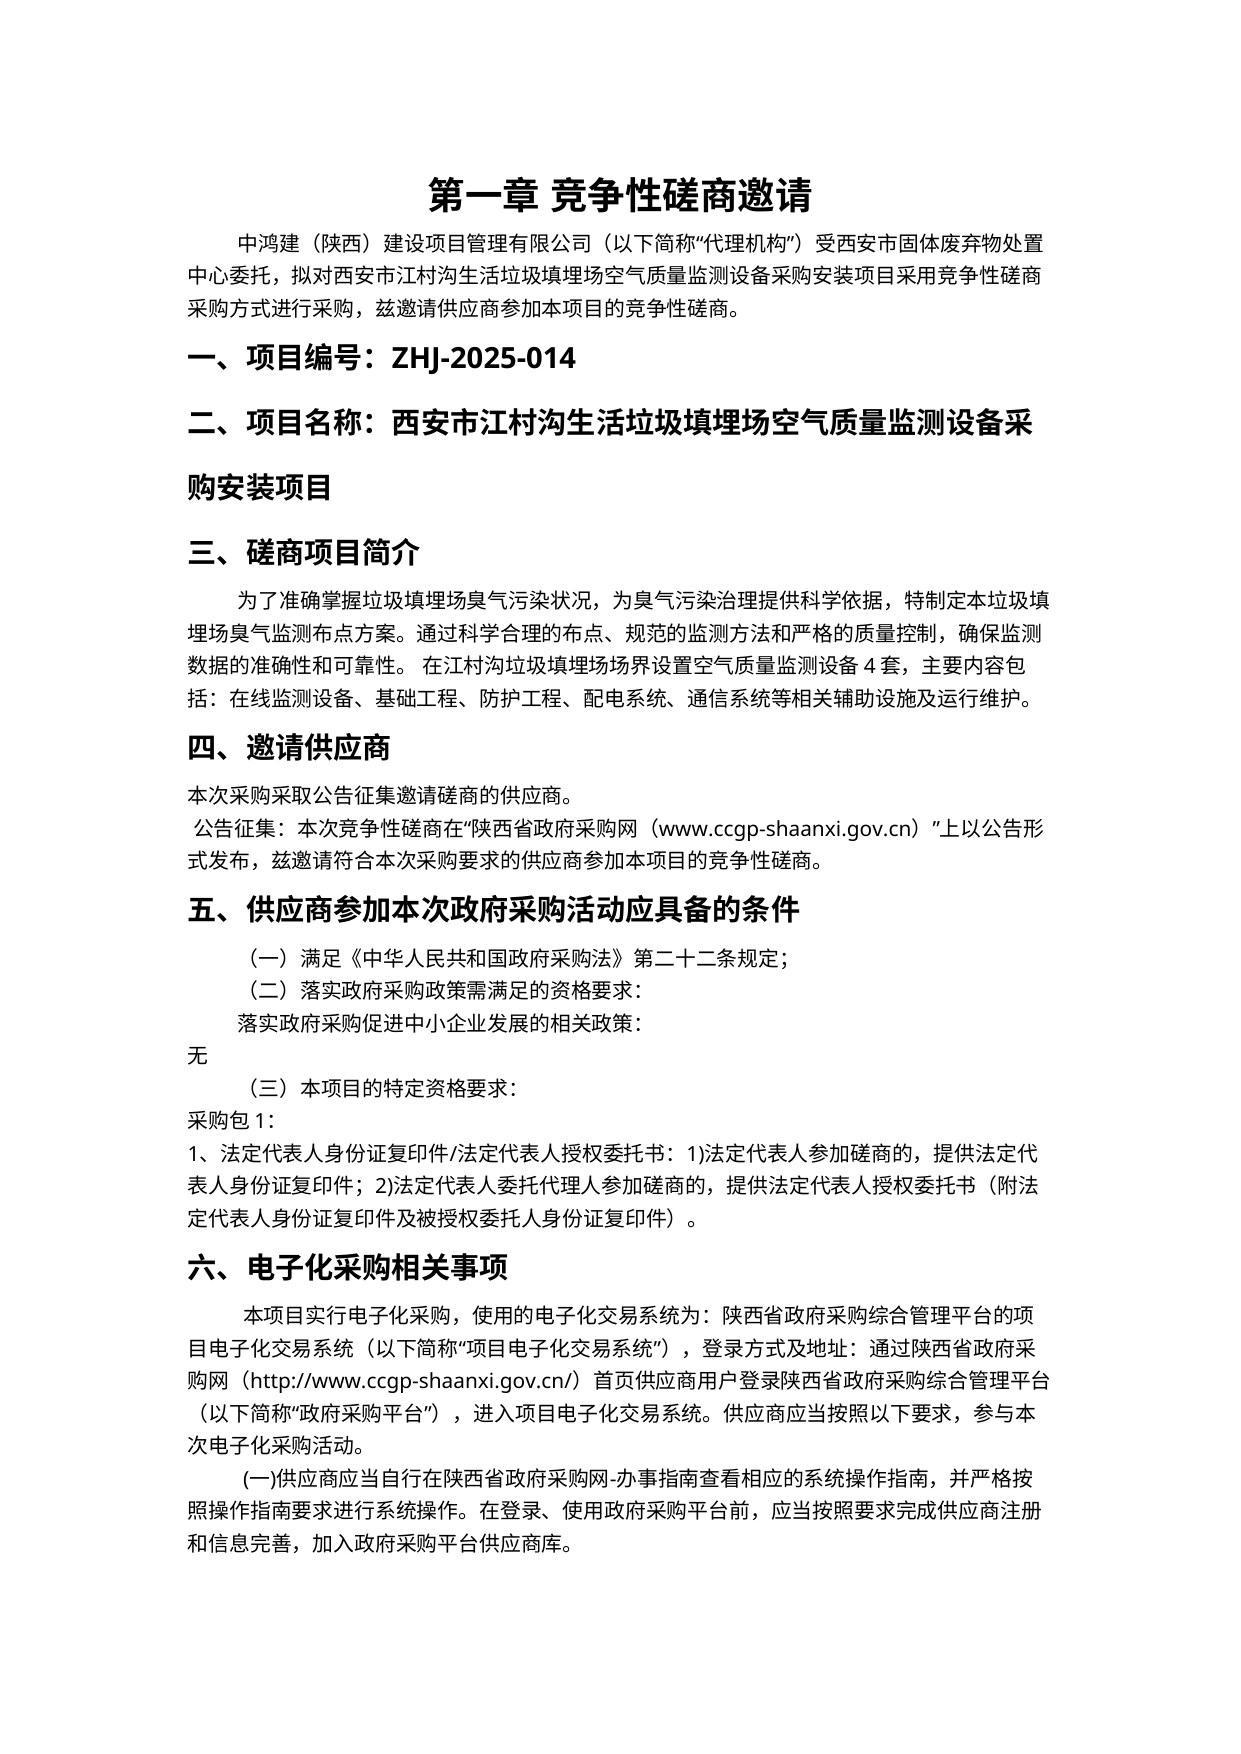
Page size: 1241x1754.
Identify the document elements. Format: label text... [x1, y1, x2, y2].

text 二、项目名称：西安市江村沟生活垃圾填埋场空气质量监测设备采购安装项目 [187, 389, 1053, 519]
text 采购包1： [187, 1104, 1053, 1137]
text 五、供应商参加本次政府采购活动应具备的条件 [187, 877, 1053, 942]
text 落实政府采购促进中小企业发展的相关政策： [187, 1007, 1053, 1039]
text 本次采购采取公告征集邀请磋商的供应商。 [187, 779, 1053, 812]
text 本项目实行电子化采购，使用的电子化交易系统为：陕西省政府采购综合管理平台的项目电子化交易系统（以下简称“项目电子化交易系统”），登录方式及地址：通过陕西省政府采购网（http://www.ccgp-shaanxi.gov.cn/）首页供应商用户登录陕西省政府采购综合管理平台（以下简称“政府采购平台”），进入项目电子化交易系统。供应商应当按照以下要求，参与本次电子化采购活动。 [187, 1299, 1053, 1462]
text 一、项目编号：ZHJ-2025-014 [187, 324, 1053, 389]
text 中鸿建（陕西）建设项目管理有限公司（以下简称“代理机构”）受西安市固体废弃物处置中心委托，拟对西安市江村沟生活垃圾填埋场空气质量监测设备采购安装项目采用竞争性磋商采购方式进行采购，兹邀请供应商参加本项目的竞争性磋商。 [187, 227, 1053, 324]
text （三）本项目的特定资格要求： [187, 1072, 1053, 1104]
text 1、法定代表人身份证复印件/法定代表人授权委托书：1)法定代表人参加磋商的，提供法定代表人身份证复印件；2)法定代表人委托代理人参加磋商的，提供法定代表人授权委托书（附法定代表人身份证复印件及被授权委托人身份证复印件）。 [187, 1137, 1053, 1234]
text （二）落实政府采购政策需满足的资格要求： [187, 974, 1053, 1007]
text 三、磋商项目简介 [187, 519, 1053, 584]
text 公告征集：本次竞争性磋商在“陕西省政府采购网（www.ccgp-shaanxi.gov.cn）”上以公告形式发布，兹邀请符合本次采购要求的供应商参加本项目的竞争性磋商。 [187, 812, 1053, 877]
text 第一章 竞争性磋商邀请 [187, 162, 1053, 227]
text (一)供应商应当自行在陕西省政府采购网-办事指南查看相应的系统操作指南，并严格按照操作指南要求进行系统操作。在登录、使用政府采购平台前，应当按照要求完成供应商注册和信息完善，加入政府采购平台供应商库。 [187, 1462, 1053, 1559]
text 六、电子化采购相关事项 [187, 1234, 1053, 1299]
text 为了准确掌握垃圾填埋场臭气污染状况，为臭气污染治理提供科学依据，特制定本垃圾填埋场臭气监测布点方案。通过科学合理的布点、规范的监测方法和严格的质量控制，确保监测数据的准确性和可靠性。 在江村沟垃圾填埋场场界设置空气质量监测设备4套，主要内容包括：在线监测设备、基础工程、防护工程、配电系统、通信系统等相关辅助设施及运行维护。 [187, 584, 1053, 714]
text 四、邀请供应商 [187, 714, 1053, 779]
text 无 [187, 1039, 1053, 1072]
text （一）满足《中华人民共和国政府采购法》第二十二条规定； [187, 942, 1053, 974]
